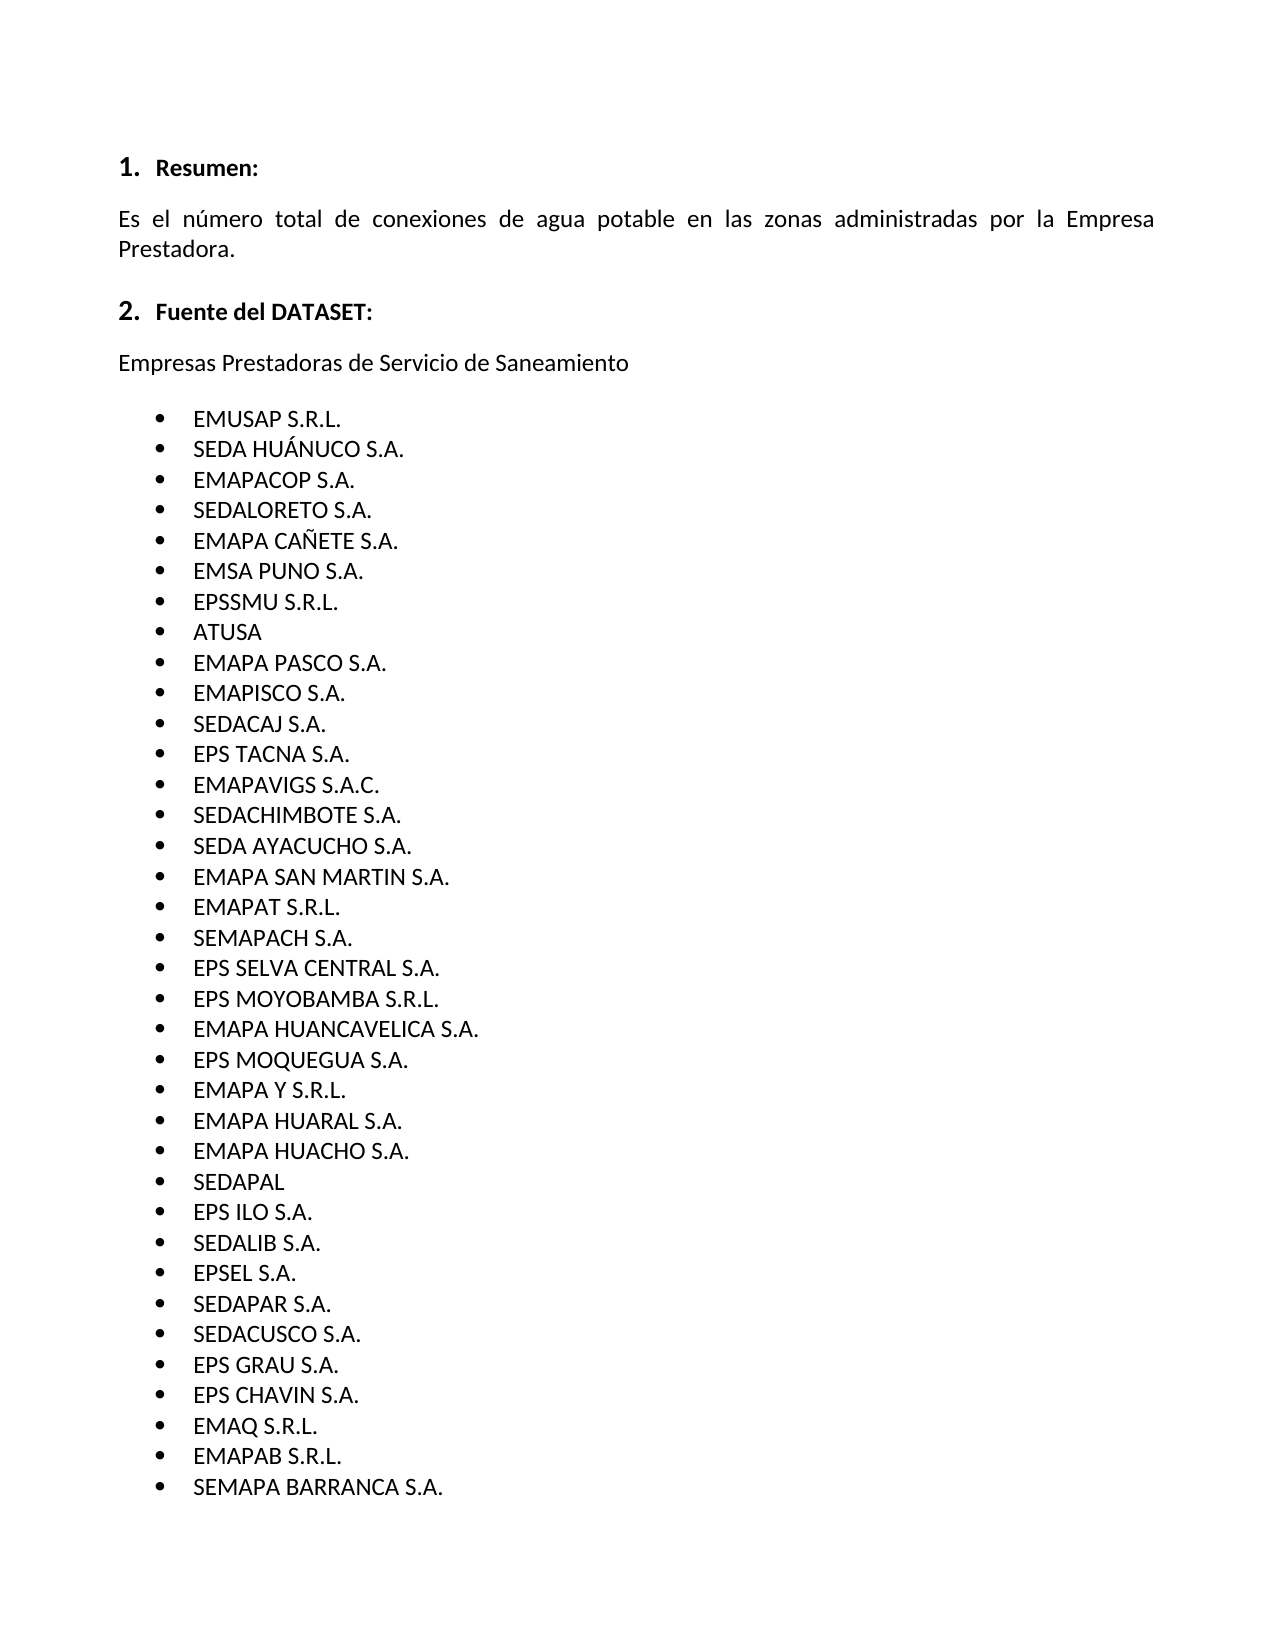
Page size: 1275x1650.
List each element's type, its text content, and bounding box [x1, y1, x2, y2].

list EPSSMU S.R.L. [156, 586, 1157, 616]
list SEDAPAR S.A. [156, 1288, 1157, 1318]
list EPS ILO S.A. [156, 1196, 1157, 1227]
list SEDALIB S.A. [156, 1227, 1157, 1257]
list EMAPACOP S.A. [156, 464, 1157, 494]
list SEMAPACH S.A. [156, 922, 1157, 952]
list EMAPA SAN MARTIN S.A. [156, 861, 1157, 891]
list EMAPA HUACHO S.A. [156, 1135, 1157, 1166]
list ATUSA [156, 616, 1157, 647]
list EMAPA HUARAL S.A. [156, 1105, 1157, 1135]
list EMUSAP S.R.L. [156, 403, 1157, 433]
list SEMAPA BARRANCA S.A. [156, 1471, 1157, 1502]
list EPSEL S.A. [156, 1257, 1157, 1288]
list Resumen: [118, 148, 1157, 183]
list EMAQ S.R.L. [156, 1410, 1157, 1441]
list EPS GRAU S.A. [156, 1349, 1157, 1379]
list EMAPA CAÑETE S.A. [156, 525, 1157, 555]
list EPS MOYOBAMBA S.R.L. [156, 983, 1157, 1013]
list SEDACUSCO S.A. [156, 1318, 1157, 1349]
text Es el número total de conexiones de agua potable en las zonas administradas por la Empresa Prestadora. [118, 203, 1157, 264]
list EMAPAT S.R.L. [156, 891, 1157, 922]
list EPS CHAVIN S.A. [156, 1379, 1157, 1410]
list SEDALORETO S.A. [156, 494, 1157, 525]
list EMAPAVIGS S.A.C. [156, 769, 1157, 799]
list EMAPA PASCO S.A. [156, 647, 1157, 677]
list EMAPISCO S.A. [156, 677, 1157, 708]
list SEDACAJ S.A. [156, 708, 1157, 738]
text Empresas Prestadoras de Servicio de Saneamiento [118, 347, 1157, 377]
list EMAPAB S.R.L. [156, 1441, 1157, 1471]
list SEDA AYACUCHO S.A. [156, 830, 1157, 861]
list EPS SELVA CENTRAL S.A. [156, 952, 1157, 983]
list EMSA PUNO S.A. [156, 555, 1157, 586]
list EMAPA Y S.R.L. [156, 1074, 1157, 1105]
list SEDACHIMBOTE S.A. [156, 799, 1157, 830]
list EMAPA HUANCAVELICA S.A. [156, 1013, 1157, 1044]
list EPS TACNA S.A. [156, 738, 1157, 769]
list SEDAPAL [156, 1166, 1157, 1196]
list SEDA HUÁNUCO S.A. [156, 433, 1157, 464]
list EPS MOQUEGUA S.A. [156, 1044, 1157, 1074]
list Fuente del DATASET: [118, 292, 1157, 327]
